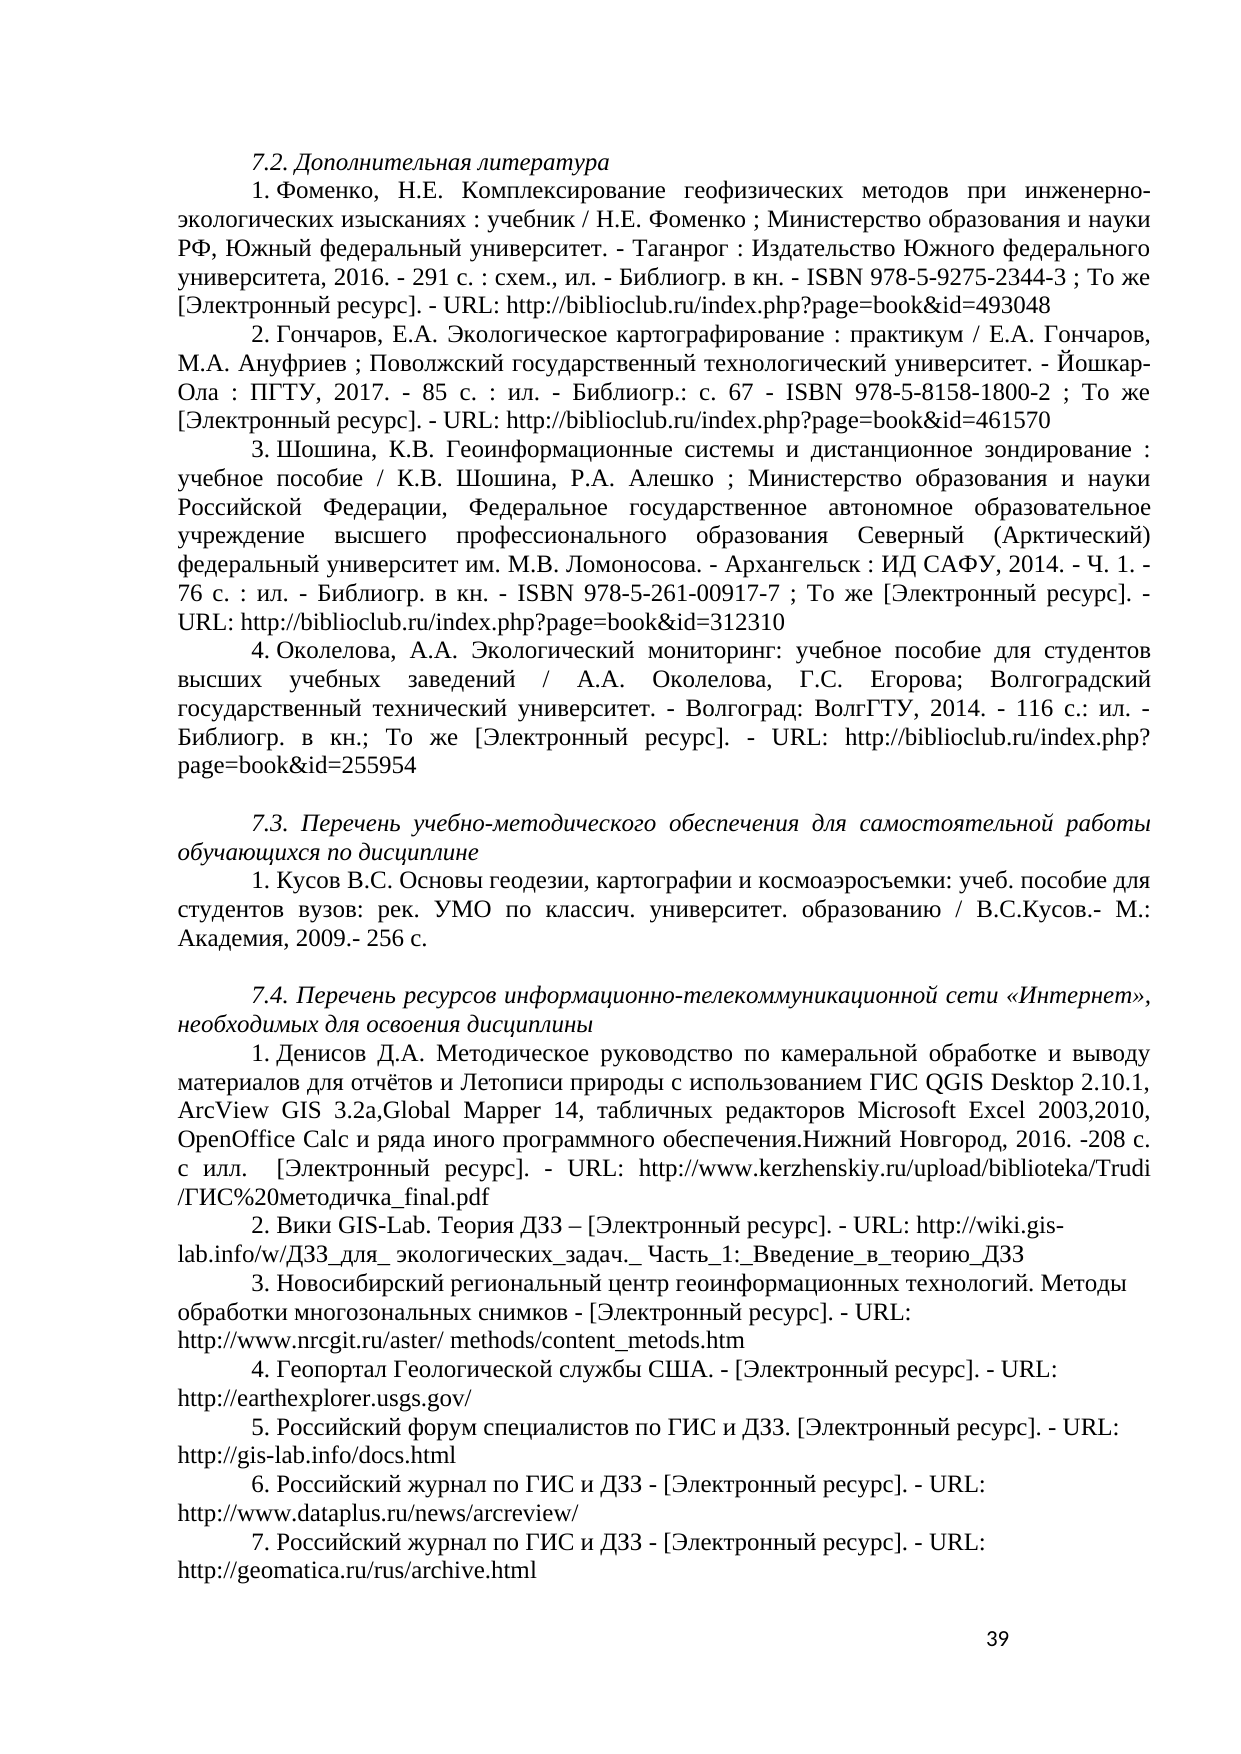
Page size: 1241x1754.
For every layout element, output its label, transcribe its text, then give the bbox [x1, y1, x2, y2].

text 2. Вики GIS-Lab. Теория ДЗЗ – [Электронный ресурс]. - URL: http://wiki.gis-lab.info/w/ДЗЗ_для_ экологических_задач._ Часть_1:_Введение_в_теорию_ДЗЗ [177, 1211, 1152, 1268]
text 1. Кусов В.С. Основы геодезии, картографии и космоаэросъемки: учеб. пособие для студентов вузов: рек. УМО по классич. университет. образованию / В.С.Кусов.- М.: Академия, 2009.- 256 с. [177, 866, 1152, 952]
text 7.2. Дополнительная литература [177, 147, 1152, 176]
text 7. Российский журнал по ГИС и ДЗЗ - [Электронный ресурс]. - URL: http://geomatica.ru/rus/archive.html [177, 1527, 1152, 1584]
text 1. Денисов Д.А. Методическое руководство по камеральной обработке и выводу материалов для отчётов и Летописи природы с использованием ГИС QGIS Desktop 2.10.1, ArcView GIS 3.2a,Global Mapper 14, табличных редакторов Microsoft Excel 2003,2010, OpenOffice Calc и ряда иного программного обеспечения.Нижний Новгород, 2016. -208 с. с илл. [Электронный ресурс]. - URL: http://www.kerzhenskiy.ru/upload/biblioteka/Trudi /ГИС%20методичка_final.pdf [177, 1038, 1152, 1211]
text 3. Шошина, К.В. Геоинформационные системы и дистанционное зондирование : учебное пособие / К.В. Шошина, Р.А. Алешко ; Министерство образования и науки Российской Федерации, Федеральное государственное автономное образовательное учреждение высшего профессионального образования Северный (Арктический) федеральный университет им. М.В. Ломоносова. - Архангельск : ИД САФУ, 2014. - Ч. 1. - 76 с. : ил. - Библиогр. в кн. - ISBN 978-5-261-00917-7 ; То же [Электронный ресурс]. - URL: http://biblioclub.ru/index.php?page=book&id=312310 [177, 434, 1152, 636]
text 1. Фоменко, Н.Е. Комплексирование геофизических методов при инженерно-экологических изысканиях : учебник / Н.Е. Фоменко ; Министерство образования и науки РФ, Южный федеральный университет. - Таганрог : Издательство Южного федерального университета, 2016. - 291 с. : схем., ил. - Библиогр. в кн. - ISBN 978-5-9275-2344-3 ; То же [Электронный ресурс]. - URL: http://biblioclub.ru/index.php?page=book&id=493048 [177, 176, 1152, 319]
text 5. Российский форум специалистов по ГИС и ДЗЗ. [Электронный ресурс]. - URL: http://gis-lab.info/docs.html [177, 1412, 1152, 1469]
text 7.4. Перечень ресурсов информационно-телекоммуникационной сети «Интернет», необходимых для освоения дисциплины [177, 981, 1152, 1038]
text 4. Околелова, А.А. Экологический мониторинг: учебное пособие для студентов высших учебных заведений / А.А. Околелова, Г.С. Егорова; Волгоградский государственный технический университет. - Волгоград: ВолгГТУ, 2014. - 116 с.: ил. - Библиогр. в кн.; То же [Электронный ресурс]. - URL: http://biblioclub.ru/index.php?page=book&id=255954 [177, 636, 1152, 779]
text 2. Гончаров, Е.А. Экологическое картографирование : практикум / Е.А. Гончаров, М.А. Ануфриев ; Поволжский государственный технологический университет. - Йошкар-Ола : ПГТУ, 2017. - 85 с. : ил. - Библиогр.: с. 67 - ISBN 978-5-8158-1800-2 ; То же [Электронный ресурс]. - URL: http://biblioclub.ru/index.php?page=book&id=461570 [177, 319, 1152, 434]
text 7.3. Перечень учебно-методического обеспечения для самостоятельной работы обучающихся по дисциплине [177, 808, 1152, 866]
text 6. Российский журнал по ГИС и ДЗЗ - [Электронный ресурс]. - URL: http://www.dataplus.ru/news/arcreview/ [177, 1469, 1152, 1527]
text 3. Новосибирский региональный центр геоинформационных технологий. Методы обработки многозональных снимков - [Электронный ресурс]. - URL: http://www.nrcgit.ru/aster/ methods/content_metods.htm [177, 1268, 1152, 1354]
text 4. Геопортал Геологической службы США. - [Электронный ресурс]. - URL: http://earthexplorer.usgs.gov/ [177, 1354, 1152, 1412]
